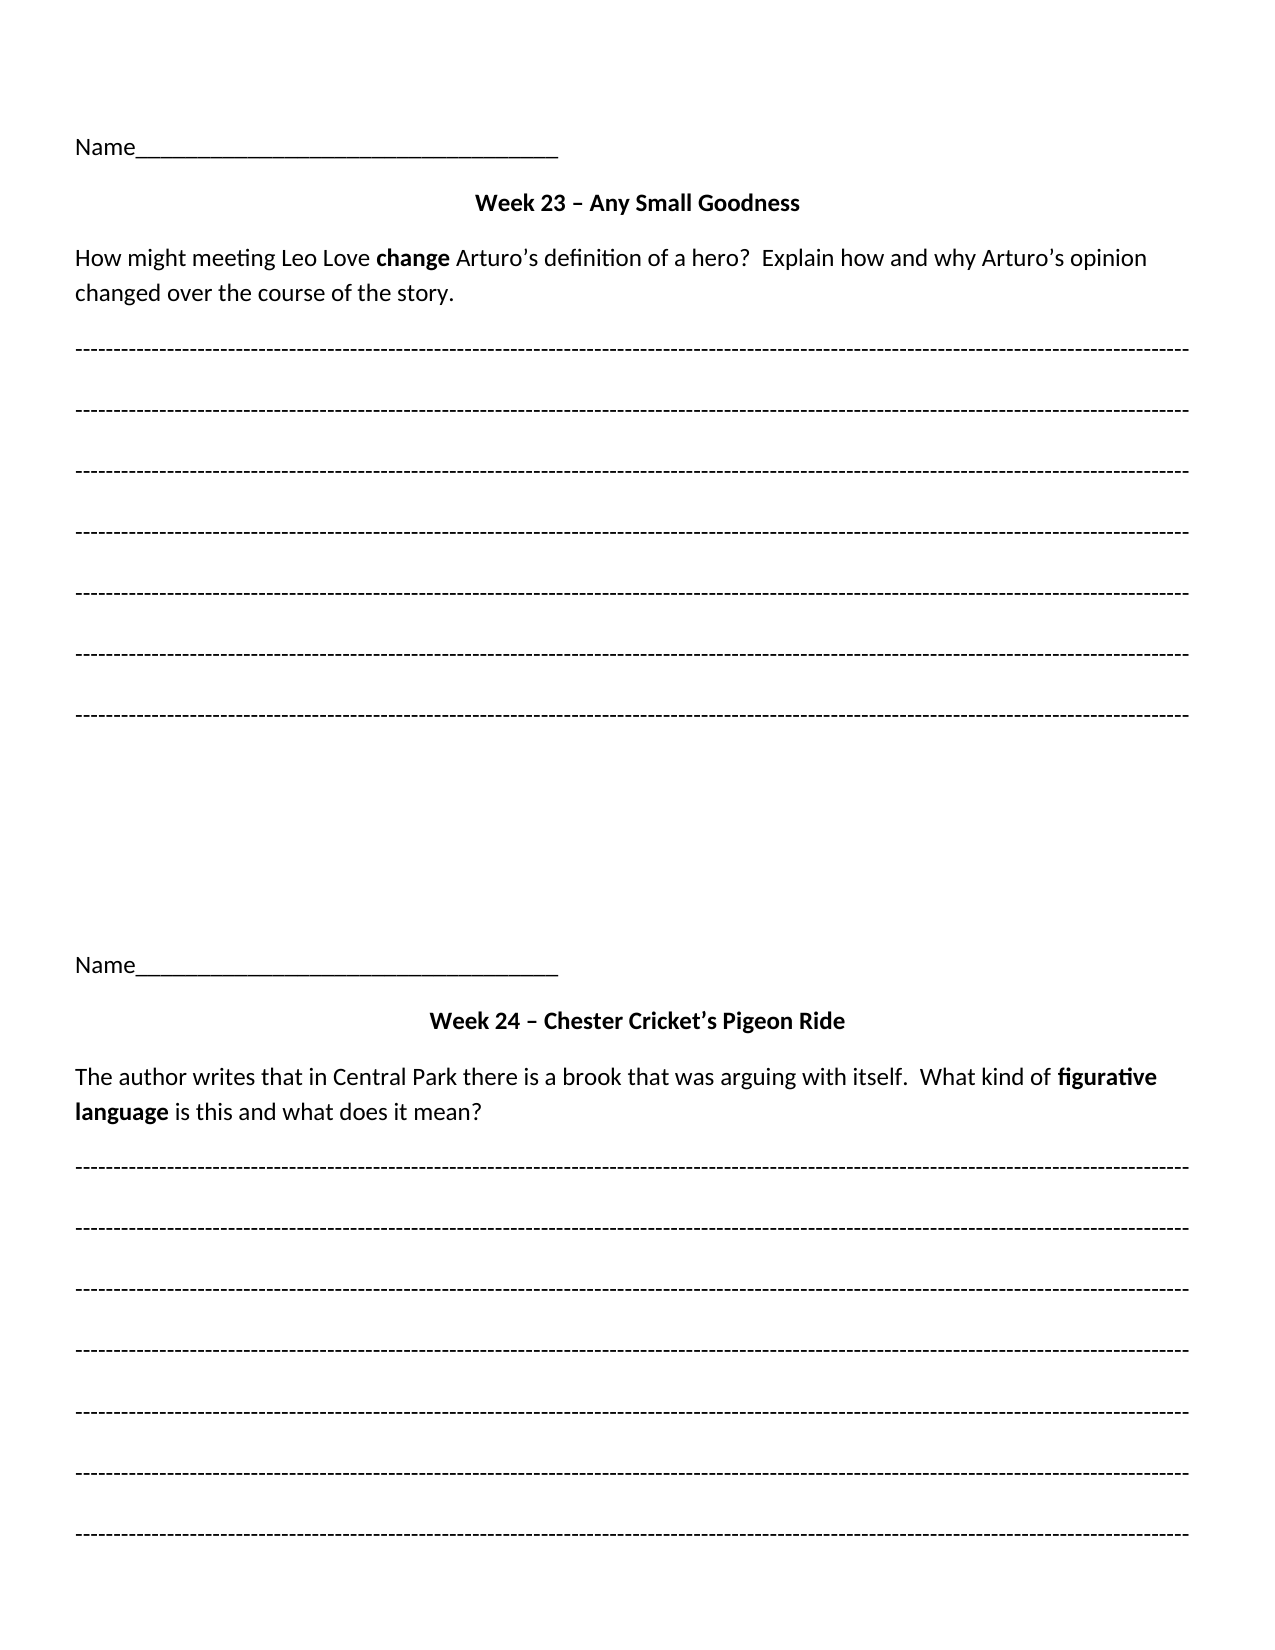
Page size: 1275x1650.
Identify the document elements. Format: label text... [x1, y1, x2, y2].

text Week 23 – Any Small Goodness [75, 187, 1200, 217]
text Name__________________________________ [75, 949, 1200, 979]
text Name__________________________________ [75, 131, 1200, 161]
text The author writes that in Central Park there is a brook that was arguing with itself. What kind of figurative language is this and what does it mean? [75, 1061, 1200, 1126]
text How might meeting Leo Love change Arturo’s definition of a hero? Explain how and why Arturo’s opinion changed over the course of the story. [75, 242, 1200, 308]
text Week 24 – Chester Cricket’s Pigeon Ride [75, 1005, 1200, 1035]
